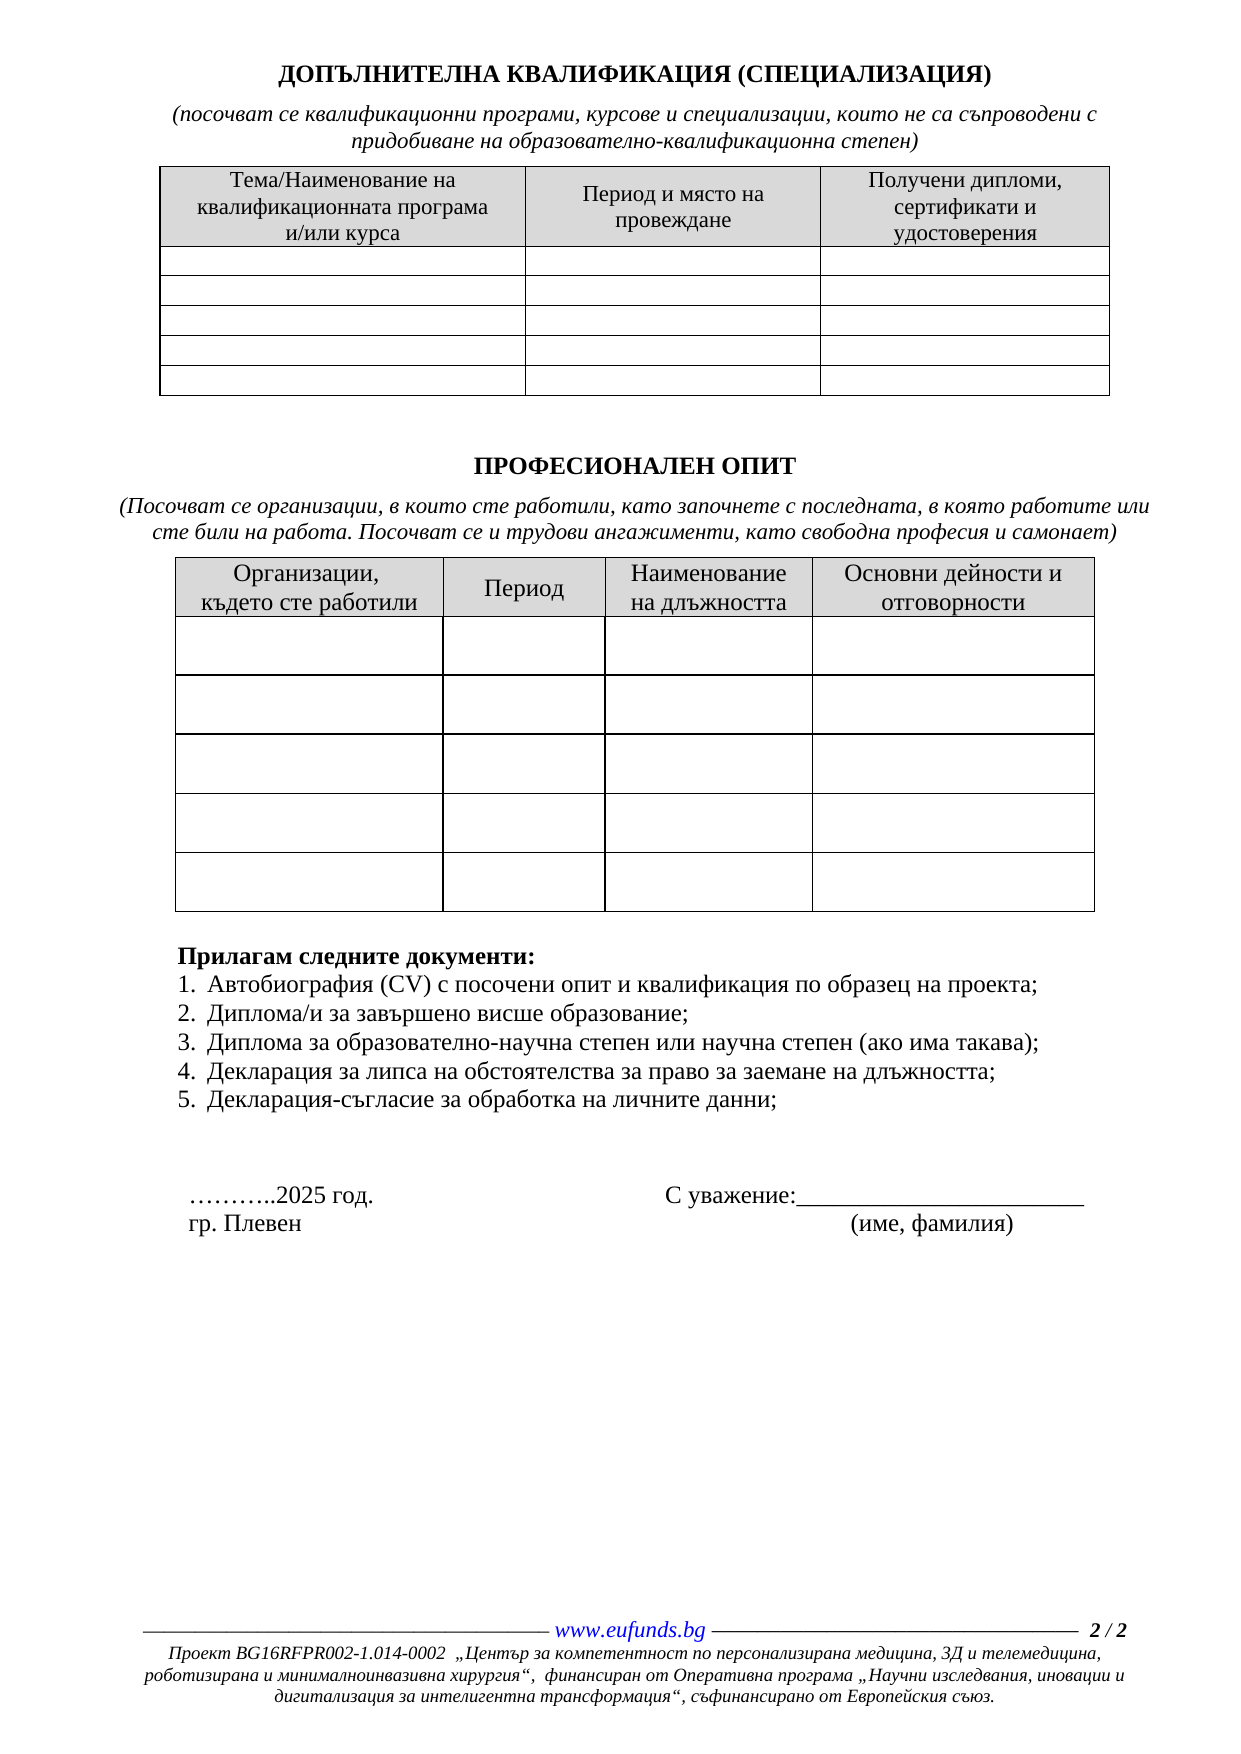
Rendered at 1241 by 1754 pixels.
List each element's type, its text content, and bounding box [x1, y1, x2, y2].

table_header Наименование на длъжността [606, 558, 812, 616]
table_cell [821, 366, 1109, 394]
table_cell [176, 617, 442, 674]
table_cell [606, 617, 812, 674]
list Автобиография (CV) с посочени опит и квалификация по образец на проекта; [118, 969, 1152, 998]
table_cell [444, 735, 604, 792]
table_cell [606, 794, 812, 851]
table_cell [161, 306, 525, 335]
table_cell [821, 336, 1109, 365]
table_cell [813, 853, 1094, 911]
list Диплома/и за завършено висше образование; [118, 998, 1152, 1027]
table_cell [444, 676, 604, 733]
table_cell [606, 735, 812, 792]
table_cell [526, 306, 820, 335]
text (Посочват се организации, в които сте работили, като започнете с последната, в която работите или сте били на работа. Посочват се и трудови ангажименти, като свободна професия и самонает) [118, 492, 1152, 545]
table_cell [161, 247, 525, 275]
table_header Основни дейности и отговорности [813, 558, 1094, 616]
table_cell [444, 794, 604, 851]
table_cell [526, 336, 820, 365]
list Декларация за липса на обстоятелства за право за заемане на длъжността; [118, 1056, 1152, 1084]
list Декларация-съгласие за обработка на личните данни; [118, 1084, 1152, 1113]
list Диплома за образователно-научна степен или научна степен (ако има такава); [118, 1027, 1152, 1056]
table_header Период [444, 558, 605, 616]
table_header Организации, където сте работили [176, 558, 443, 616]
table_cell [176, 853, 442, 911]
table_cell [176, 735, 442, 792]
table_cell [444, 853, 604, 911]
table_cell [821, 276, 1109, 305]
table_header Период и място на провеждане [526, 167, 820, 246]
table_cell [526, 247, 820, 275]
table_cell [821, 247, 1109, 275]
table_cell [606, 853, 812, 911]
table_cell [813, 617, 1094, 674]
table_cell [821, 306, 1109, 335]
table_cell [176, 794, 442, 851]
table_cell [526, 366, 820, 394]
table_cell [161, 366, 525, 394]
table_cell [444, 617, 604, 674]
table_header Тема/Наименование на квалификационната програма и/или курса [161, 167, 525, 246]
table_cell [606, 676, 812, 733]
table_cell [176, 676, 442, 733]
table_cell [813, 794, 1094, 851]
table_cell [813, 676, 1094, 733]
text ………..2025 год. С уважение:_______________________ [188, 1180, 1099, 1208]
table_cell [526, 276, 820, 305]
text гр. Плевен (име, фамилия) [188, 1208, 1099, 1237]
table_cell [813, 735, 1094, 792]
text (посочват се квалификационни програми, курсове и специализации, които не са съпроводени с придобиване на образователно-квалификационна степен) [118, 100, 1152, 153]
text Прилагам следните документи: [118, 941, 1152, 969]
table_cell [161, 276, 525, 305]
table_cell [161, 336, 525, 365]
table_header Получени дипломи, сертификати и удостоверения [821, 167, 1109, 246]
text ДОПЪЛНИТЕЛНА КВАЛИФИКАЦИЯ (СПЕЦИАЛИЗАЦИЯ) [118, 59, 1152, 88]
text ПРОФЕСИОНАЛЕН ОПИТ [118, 451, 1152, 479]
